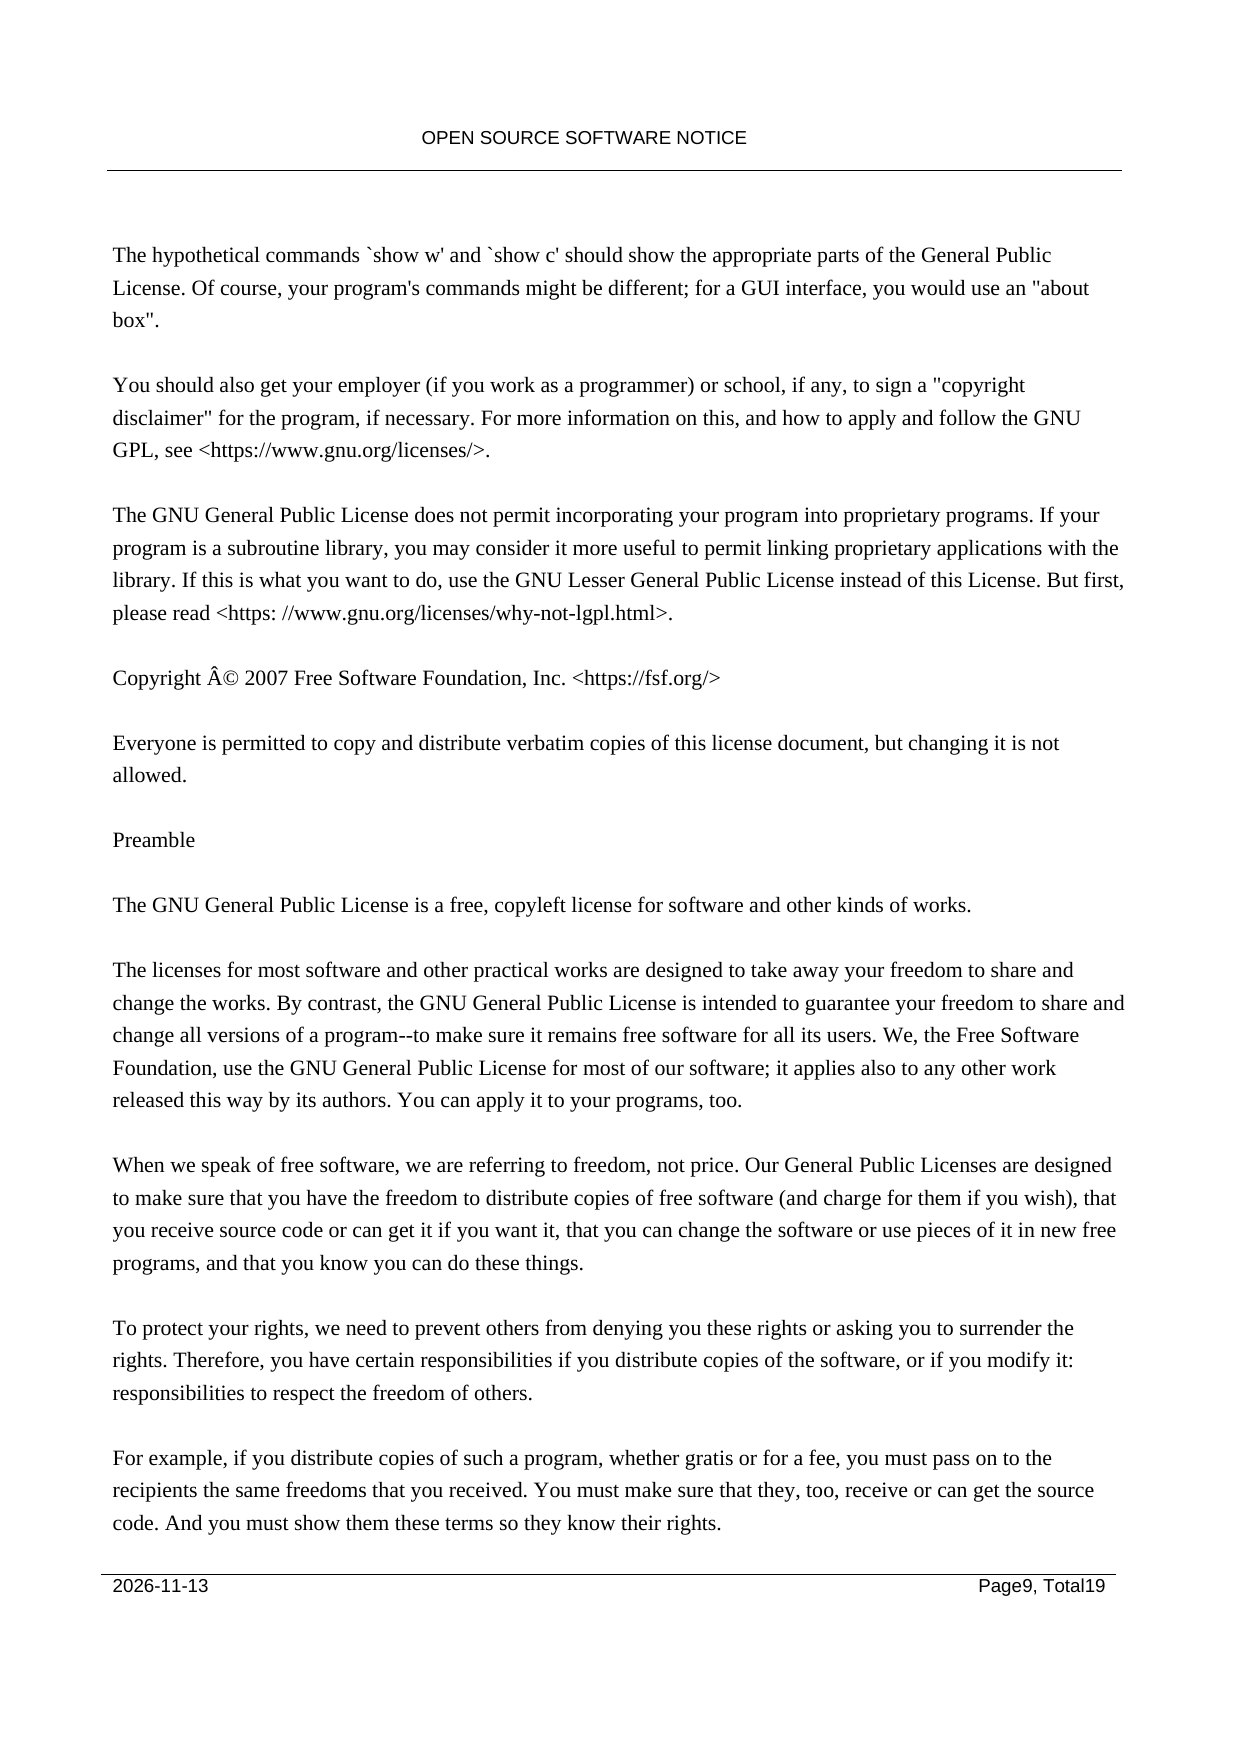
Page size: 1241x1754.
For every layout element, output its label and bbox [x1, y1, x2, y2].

text [112, 206, 1128, 1539]
